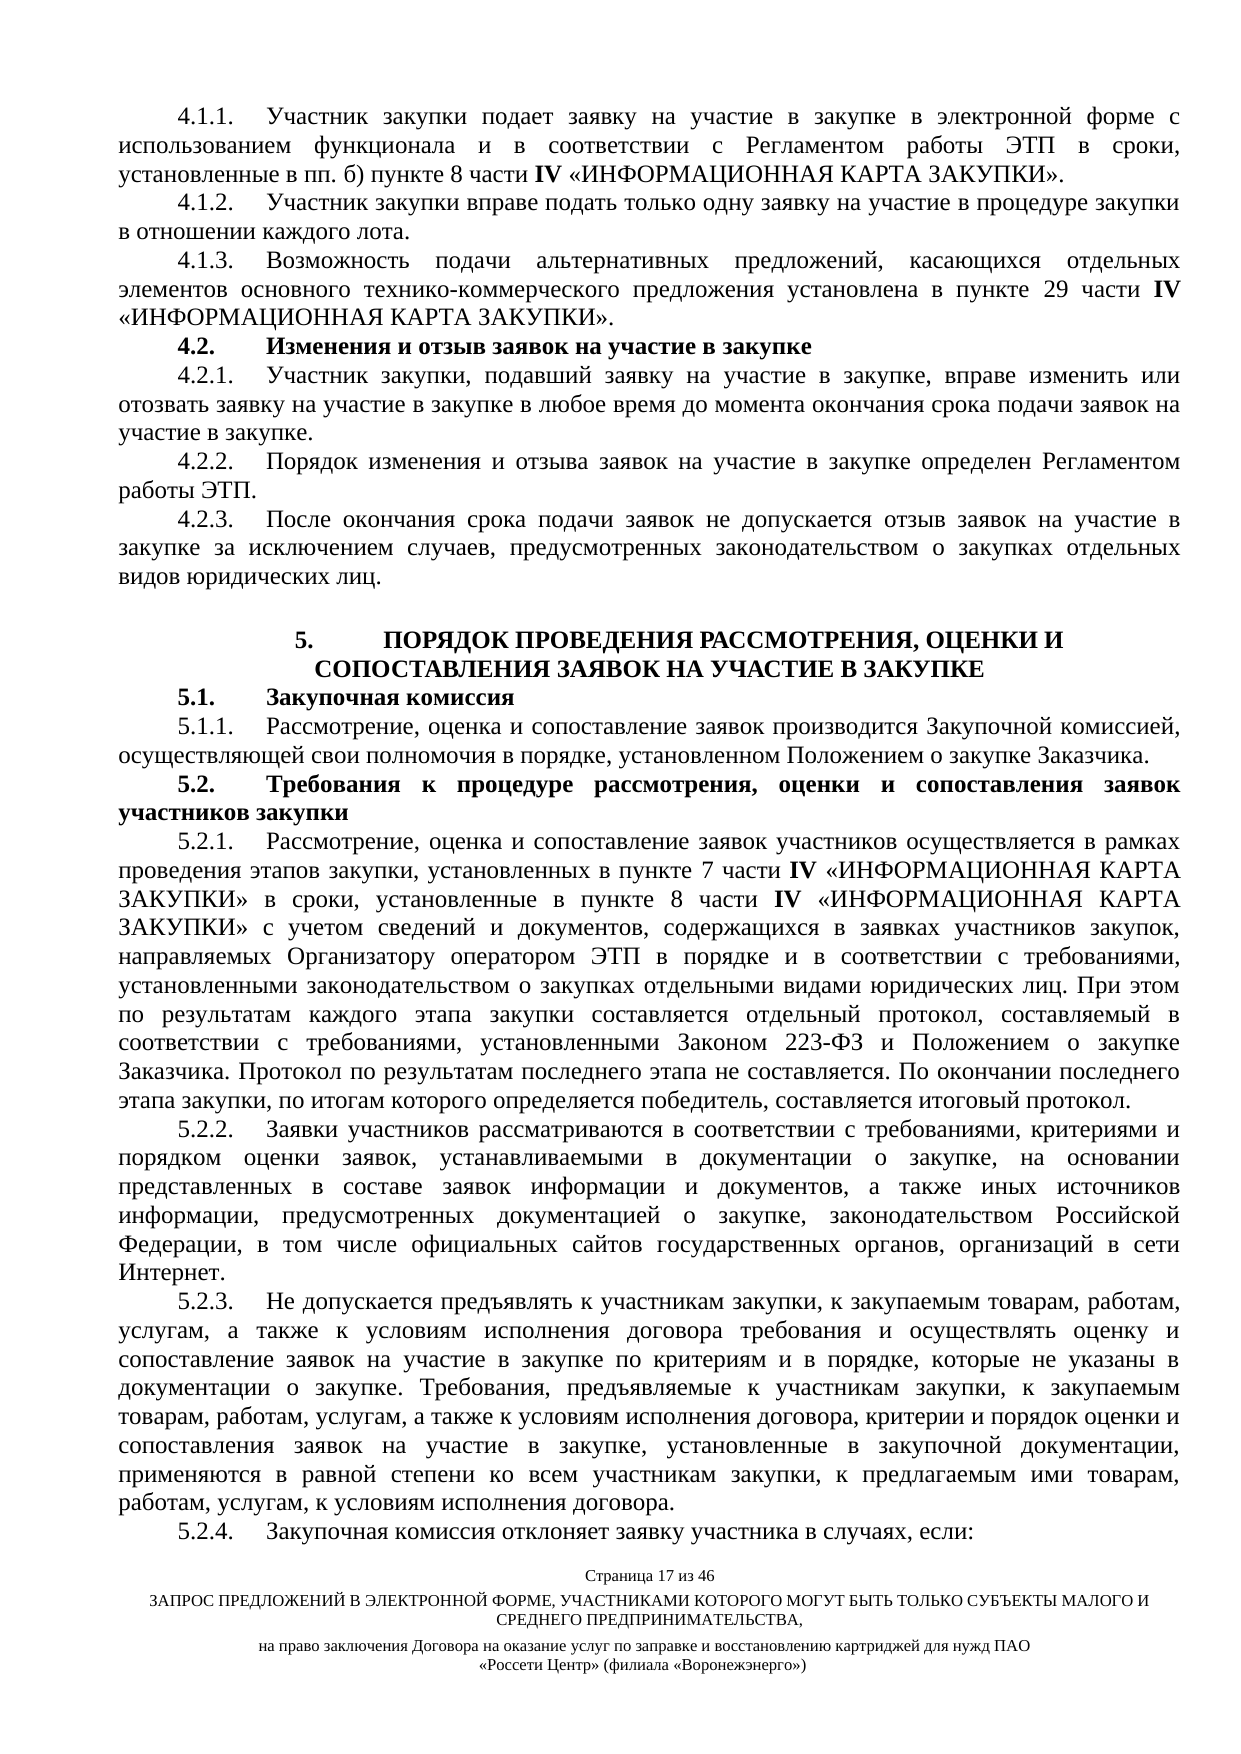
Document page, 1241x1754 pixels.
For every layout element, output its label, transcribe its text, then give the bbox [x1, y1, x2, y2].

subtitle Участник закупки подает заявку на участие в закупке в электронной форме с использованием функционала и в соответствии с Регламентом работы ЭТП в сроки, установленные в пп. б) пункте 8 части IV «ИНФОРМАЦИОННАЯ КАРТА ЗАКУПКИ». [118, 101, 1181, 187]
subtitle После окончания срока подачи заявок не допускается отзыв заявок на участие в закупке за исключением случаев, предусмотренных законодательством о закупках отдельных видов юридических лиц. [118, 504, 1181, 590]
subtitle Участник закупки вправе подать только одну заявку на участие в процедуре закупки в отношении каждого лота. [118, 187, 1181, 245]
subtitle Изменения и отзыв заявок на участие в закупке [118, 331, 1181, 360]
subtitle Участник закупки, подавший заявку на участие в закупке, вправе изменить или отозвать заявку на участие в закупке в любое время до момента окончания срока подачи заявок на участие в закупке. [118, 360, 1181, 446]
subtitle Рассмотрение, оценка и сопоставление заявок производится Закупочной комиссией, осуществляющей свои полномочия в порядке, установленном Положением о закупке Заказчика. [118, 711, 1181, 769]
subtitle Закупочная комиссия отклоняет заявку участника в случаях, если: [118, 1516, 1181, 1545]
subtitle ПОРЯДОК ПРОВЕДЕНИЯ РАССМОТРЕНИЯ, ОЦЕНКИ И СОПОСТАВЛЕНИЯ ЗАЯВОК НА УЧАСТИЕ В ЗАКУПКЕ [118, 625, 1181, 682]
subtitle Возможность подачи альтернативных предложений, касающихся отдельных элементов основного технико-коммерческого предложения установлена в пункте 29 части IV «ИНФОРМАЦИОННАЯ КАРТА ЗАКУПКИ». [118, 245, 1181, 331]
subtitle Заявки участников рассматриваются в соответствии с требованиями, критериями и порядком оценки заявок, устанавливаемыми в документации о закупке, на основании представленных в составе заявок информации и документов, а также иных источников информации, предусмотренных документацией о закупке, законодательством Российской Федерации, в том числе официальных сайтов государственных органов, организаций в сети Интернет. [118, 1114, 1181, 1286]
subtitle Требования к процедуре рассмотрения, оценки и сопоставления заявок участников закупки [118, 769, 1181, 826]
subtitle Рассмотрение, оценка и сопоставление заявок участников осуществляется в рамках проведения этапов закупки, установленных в пункте 7 части IV «ИНФОРМАЦИОННАЯ КАРТА ЗАКУПКИ» в сроки, установленные в пункте 8 части IV «ИНФОРМАЦИОННАЯ КАРТА ЗАКУПКИ» с учетом сведений и документов, содержащихся в заявках участников закупок, направляемых Организатору оператором ЭТП в порядке и в соответствии с требованиями, установленными законодательством о закупках отдельными видами юридических лиц. При этом по результатам каждого этапа закупки составляется отдельный протокол, составляемый в соответствии с требованиями, установленными Законом 223-ФЗ и Положением о закупке Заказчика. Протокол по результатам последнего этапа не составляется. По окончании последнего этапа закупки, по итогам которого определяется победитель, составляется итоговый протокол. [118, 826, 1181, 1114]
subtitle Закупочная комиссия [118, 682, 1181, 711]
subtitle Не допускается предъявлять к участникам закупки, к закупаемым товарам, работам, услугам, а также к условиям исполнения договора требования и осуществлять оценку и сопоставление заявок на участие в закупке по критериям и в порядке, которые не указаны в документации о закупке. Требования, предъявляемые к участникам закупки, к закупаемым товарам, работам, услугам, а также к условиям исполнения договора, критерии и порядок оценки и сопоставления заявок на участие в закупке, установленные в закупочной документации, применяются в равной степени ко всем участникам закупки, к предлагаемым ими товарам, работам, услугам, к условиям исполнения договора. [118, 1286, 1181, 1516]
subtitle Порядок изменения и отзыва заявок на участие в закупке определен Регламентом работы ЭТП. [118, 446, 1181, 504]
